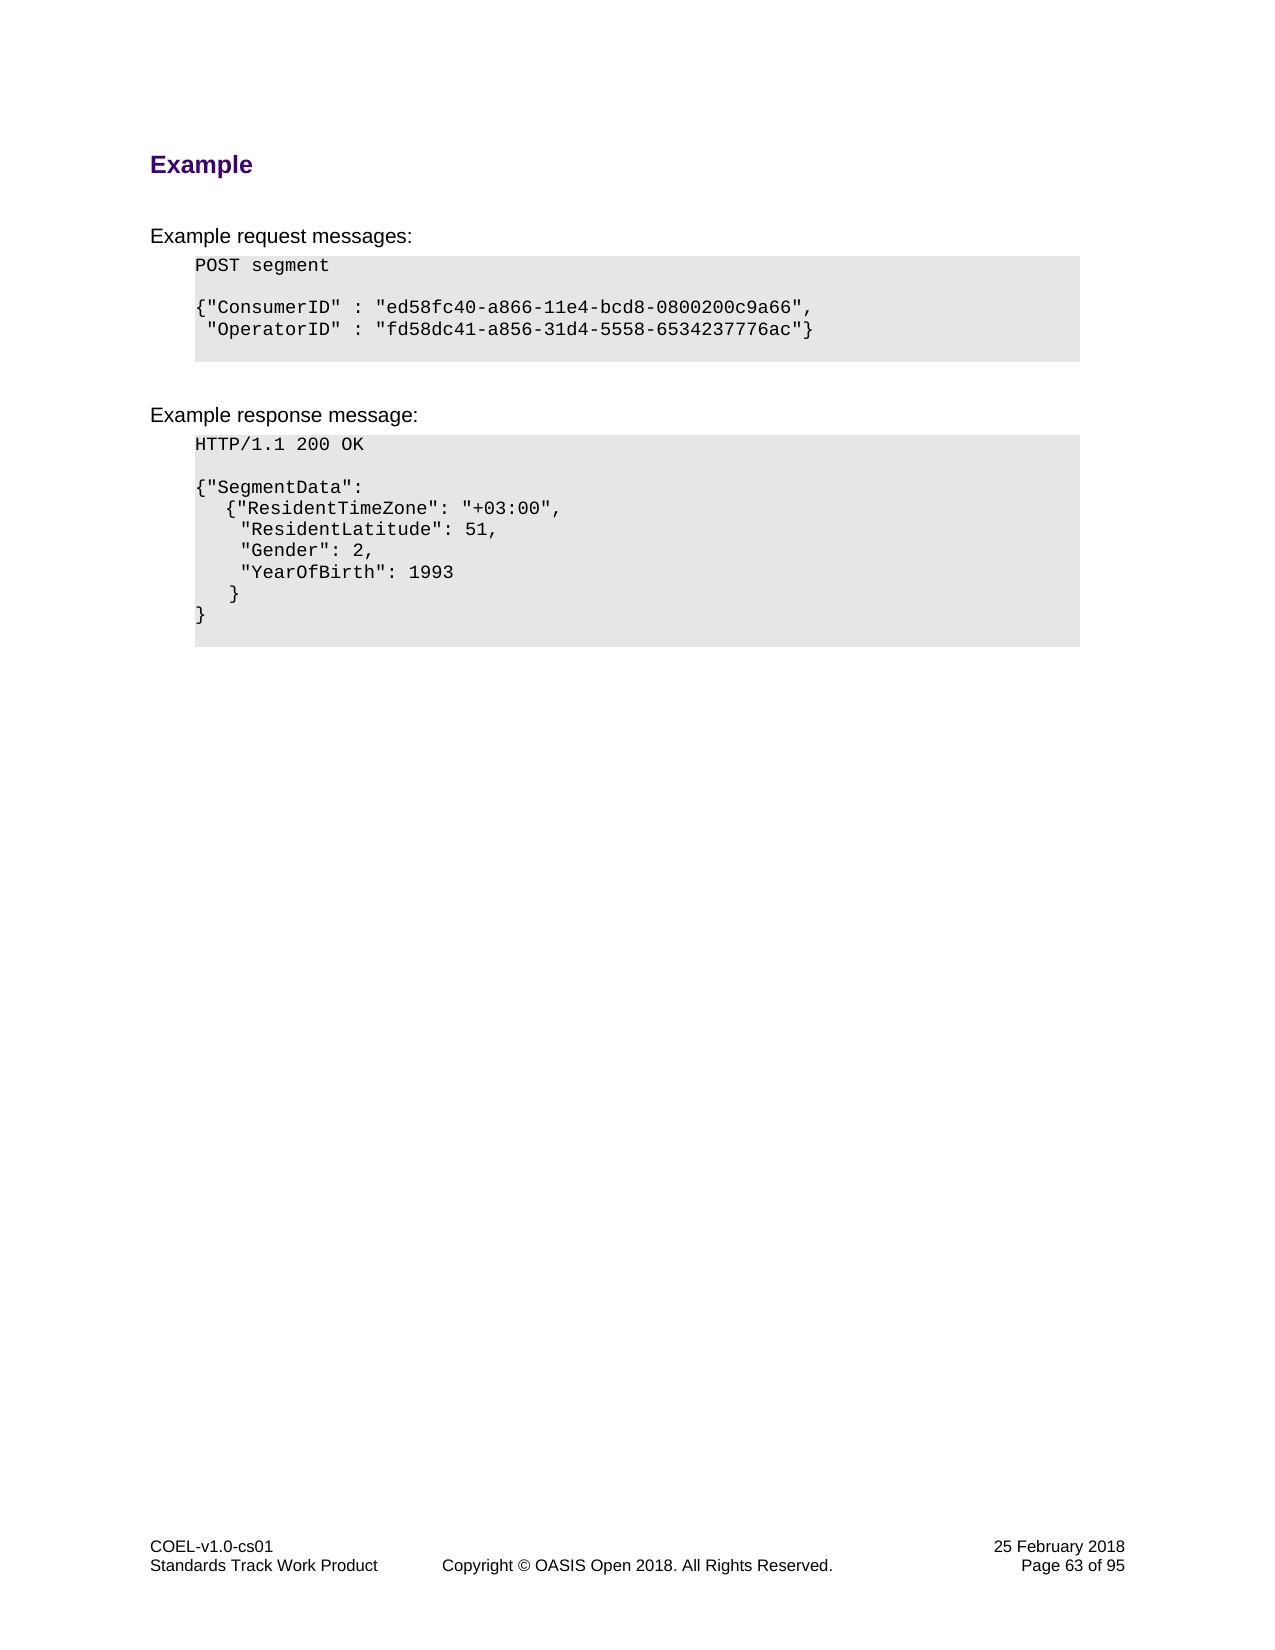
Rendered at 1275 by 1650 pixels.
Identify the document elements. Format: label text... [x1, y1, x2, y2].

text } [195, 584, 1080, 605]
text } [195, 605, 1080, 626]
text POST segment [195, 256, 1080, 277]
text Example request messages: [150, 223, 1125, 247]
text {"ConsumerID" : "ed58fc40-a866-11e4-bcd8-0800200c9a66", [195, 298, 1080, 319]
text {"ResidentTimeZone": "+03:00", [195, 499, 1080, 520]
text "OperatorID" : "fd58dc41-a856-31d4-5558-6534237776ac"} [195, 319, 1080, 341]
text {"SegmentData": [195, 477, 1080, 499]
subtitle Example [150, 150, 1125, 179]
text Example response message: [150, 403, 1125, 427]
text HTTP/1.1 200 OK [195, 435, 1080, 456]
text "Gender": 2, [195, 541, 1080, 562]
text "ResidentLatitude": 51, [195, 520, 1080, 541]
text "YearOfBirth": 1993 [195, 562, 1080, 584]
